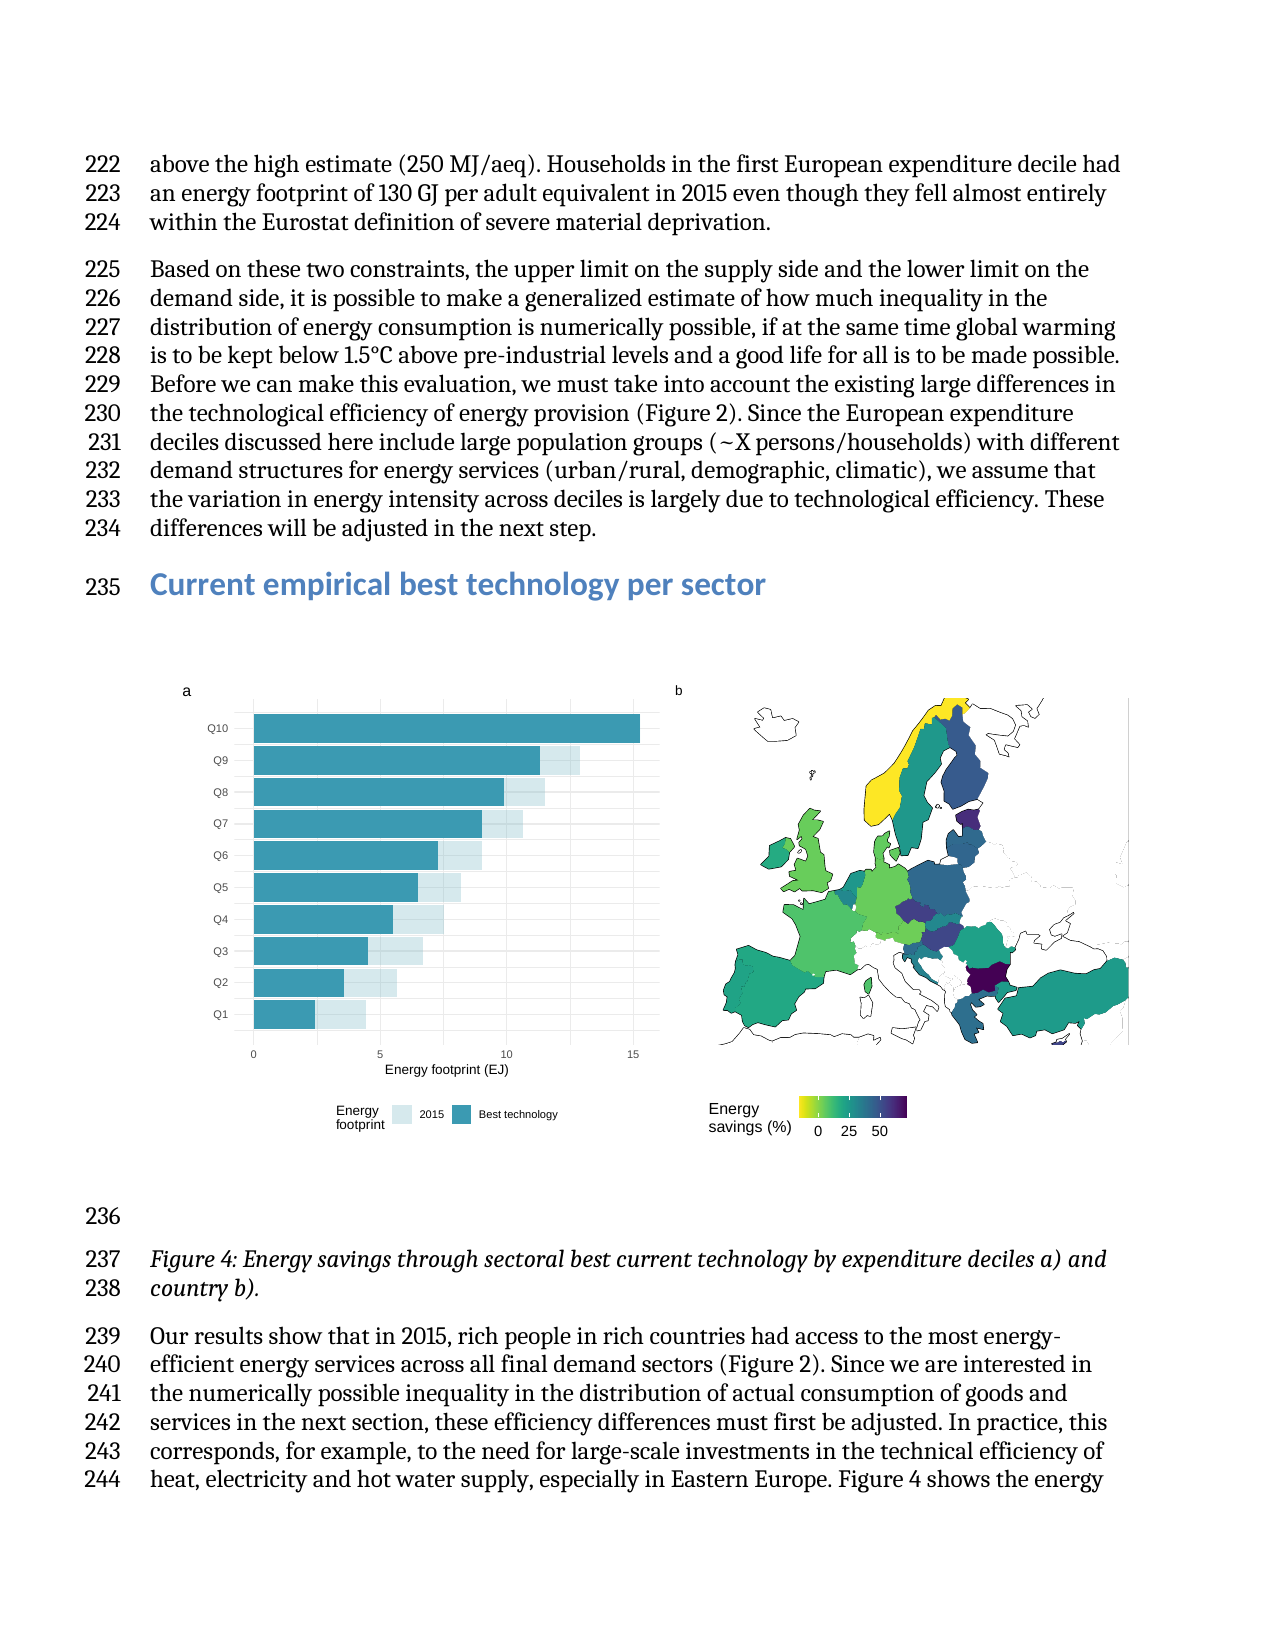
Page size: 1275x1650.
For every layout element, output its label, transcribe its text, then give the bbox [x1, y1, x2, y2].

text Figure 4: Energy savings through sectoral best current technology by expenditure deciles a) and country b). [150, 1245, 1125, 1303]
text Based on these two constraints, the upper limit on the supply side and the lower limit on the demand side, it is possible to make a generalized estimate of how much inequality in the distribution of energy consumption is numerically possible, if at the same time global warming is to be kept below 1.5°C above pre-industrial levels and a good life for all is to be made possible. Before we can make this evaluation, we must take into account the existing large differences in the technological efficiency of energy provision (Figure 2). Since the European expenditure deciles discussed here include large population groups (~X persons/households) with different demand structures for energy services (urban/rural, demographic, climatic), we assume that the variation in energy intensity across deciles is largely due to technological efficiency. These differences will be adjusted in the next step. [150, 255, 1125, 542]
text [150, 1322, 1125, 1494]
subtitle Current empirical best technology per sector [150, 563, 1125, 604]
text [150, 150, 1125, 236]
